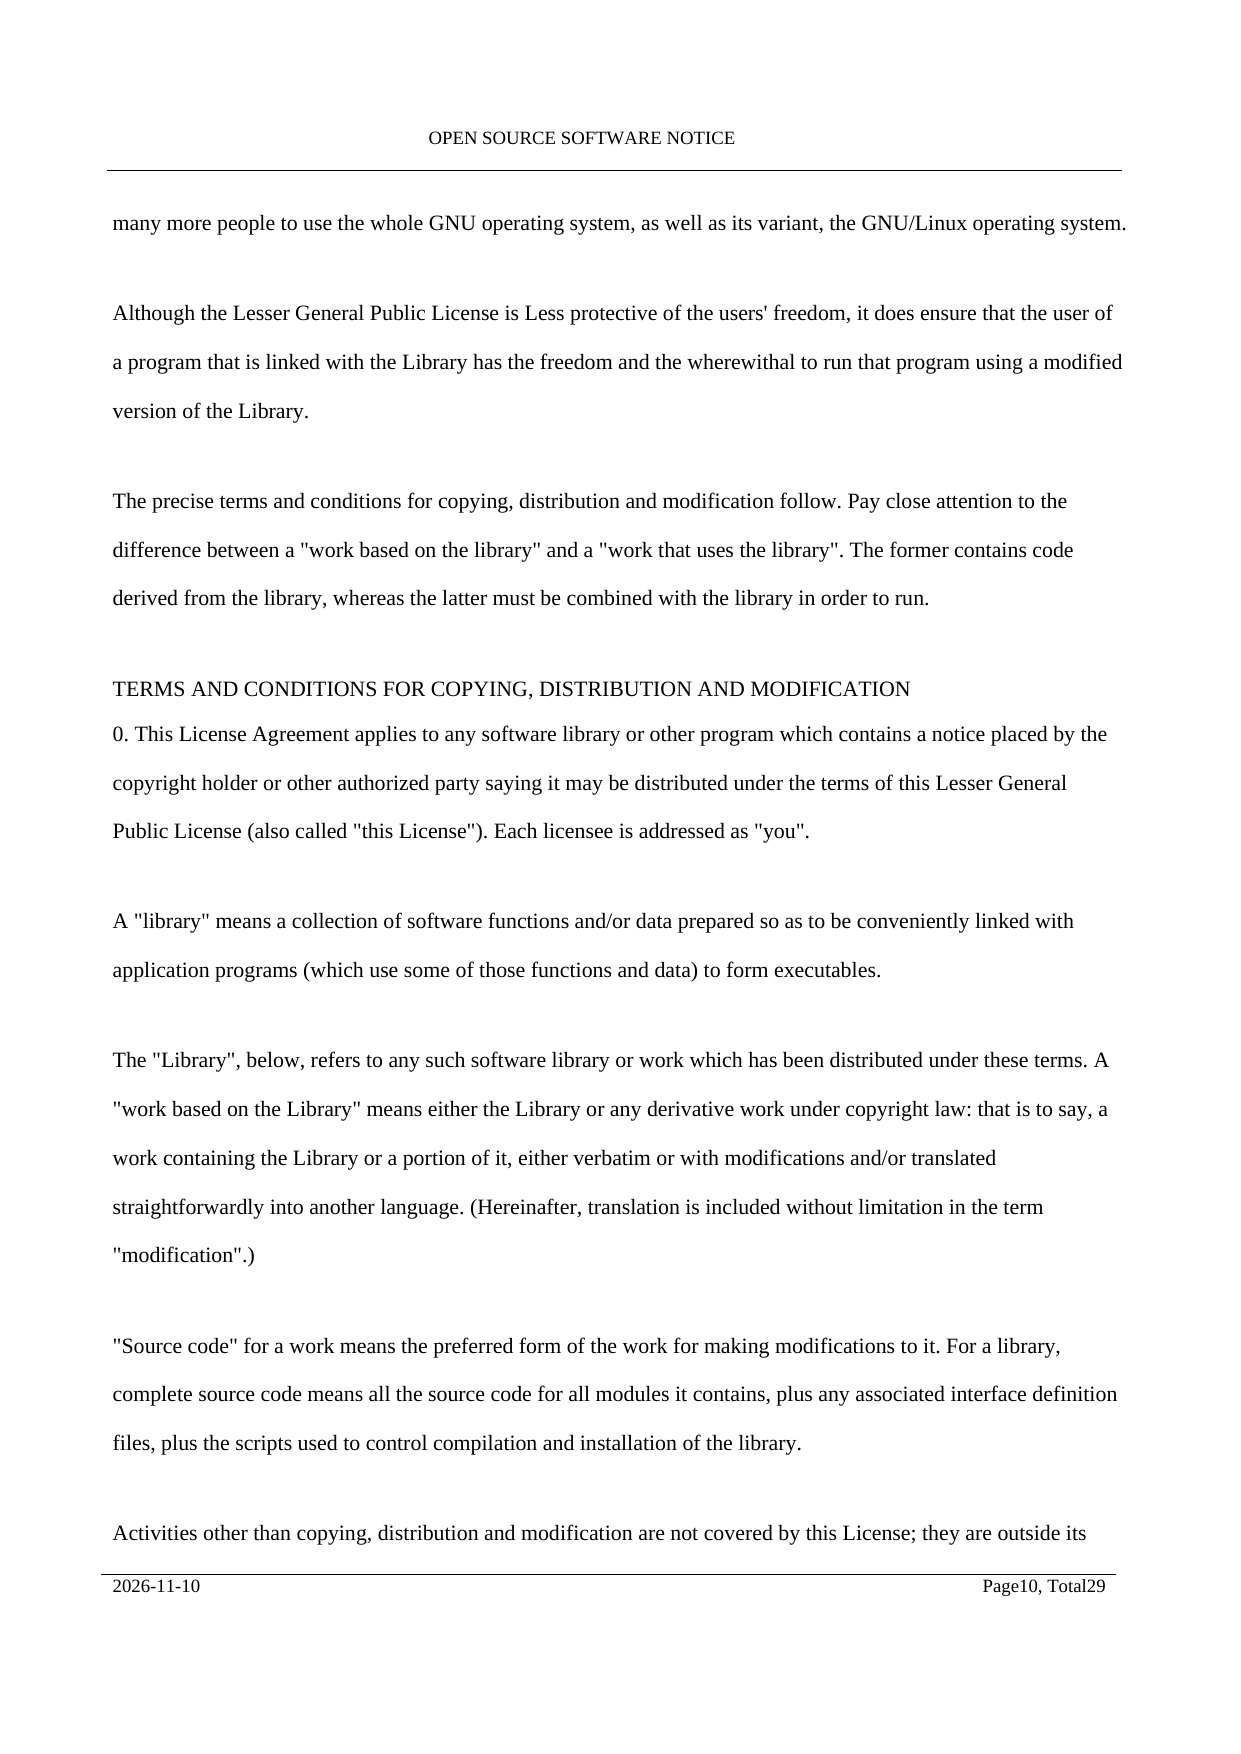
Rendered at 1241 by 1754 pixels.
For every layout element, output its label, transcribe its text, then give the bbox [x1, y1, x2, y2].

text 0. This License Agreement applies to any software library or other program which contains a notice placed by the copyright holder or other authorized party saying it may be distributed under the terms of this Lesser General Public License (also called "this License"). Each licensee is addressed as "you". [112, 717, 1128, 847]
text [112, 1517, 1128, 1549]
text Although the Lesser General Public License is Less protective of the users' freedom, it does ensure that the user of a program that is linked with the Library has the freedom and the wherewithal to run that program using a modified version of the Library. [112, 297, 1128, 427]
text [112, 206, 1128, 239]
text "Source code" for a work means the preferred form of the work for making modifications to it. For a library, complete source code means all the source code for all modules it contains, plus any associated interface definition files, plus the scripts used to control compilation and installation of the library. [112, 1329, 1128, 1459]
text The precise terms and conditions for copying, distribution and modification follow. Pay close attention to the difference between a "work based on the library" and a "work that uses the library". The former contains code derived from the library, whereas the latter must be combined with the library in order to run. [112, 484, 1128, 614]
text The "Library", below, refers to any such software library or work which has been distributed under these terms. A "work based on the Library" means either the Library or any derivative work under copyright law: that is to say, a work containing the Library or a portion of it, either verbatim or with modifications and/or translated straightforwardly into another language. (Hereinafter, translation is included without limitation in the term "modification".) [112, 1044, 1128, 1271]
text TERMS AND CONDITIONS FOR COPYING, DISTRIBUTION AND MODIFICATION [112, 672, 1128, 704]
text A "library" means a collection of software functions and/or data prepared so as to be conveniently linked with application programs (which use some of those functions and data) to form executables. [112, 905, 1128, 986]
